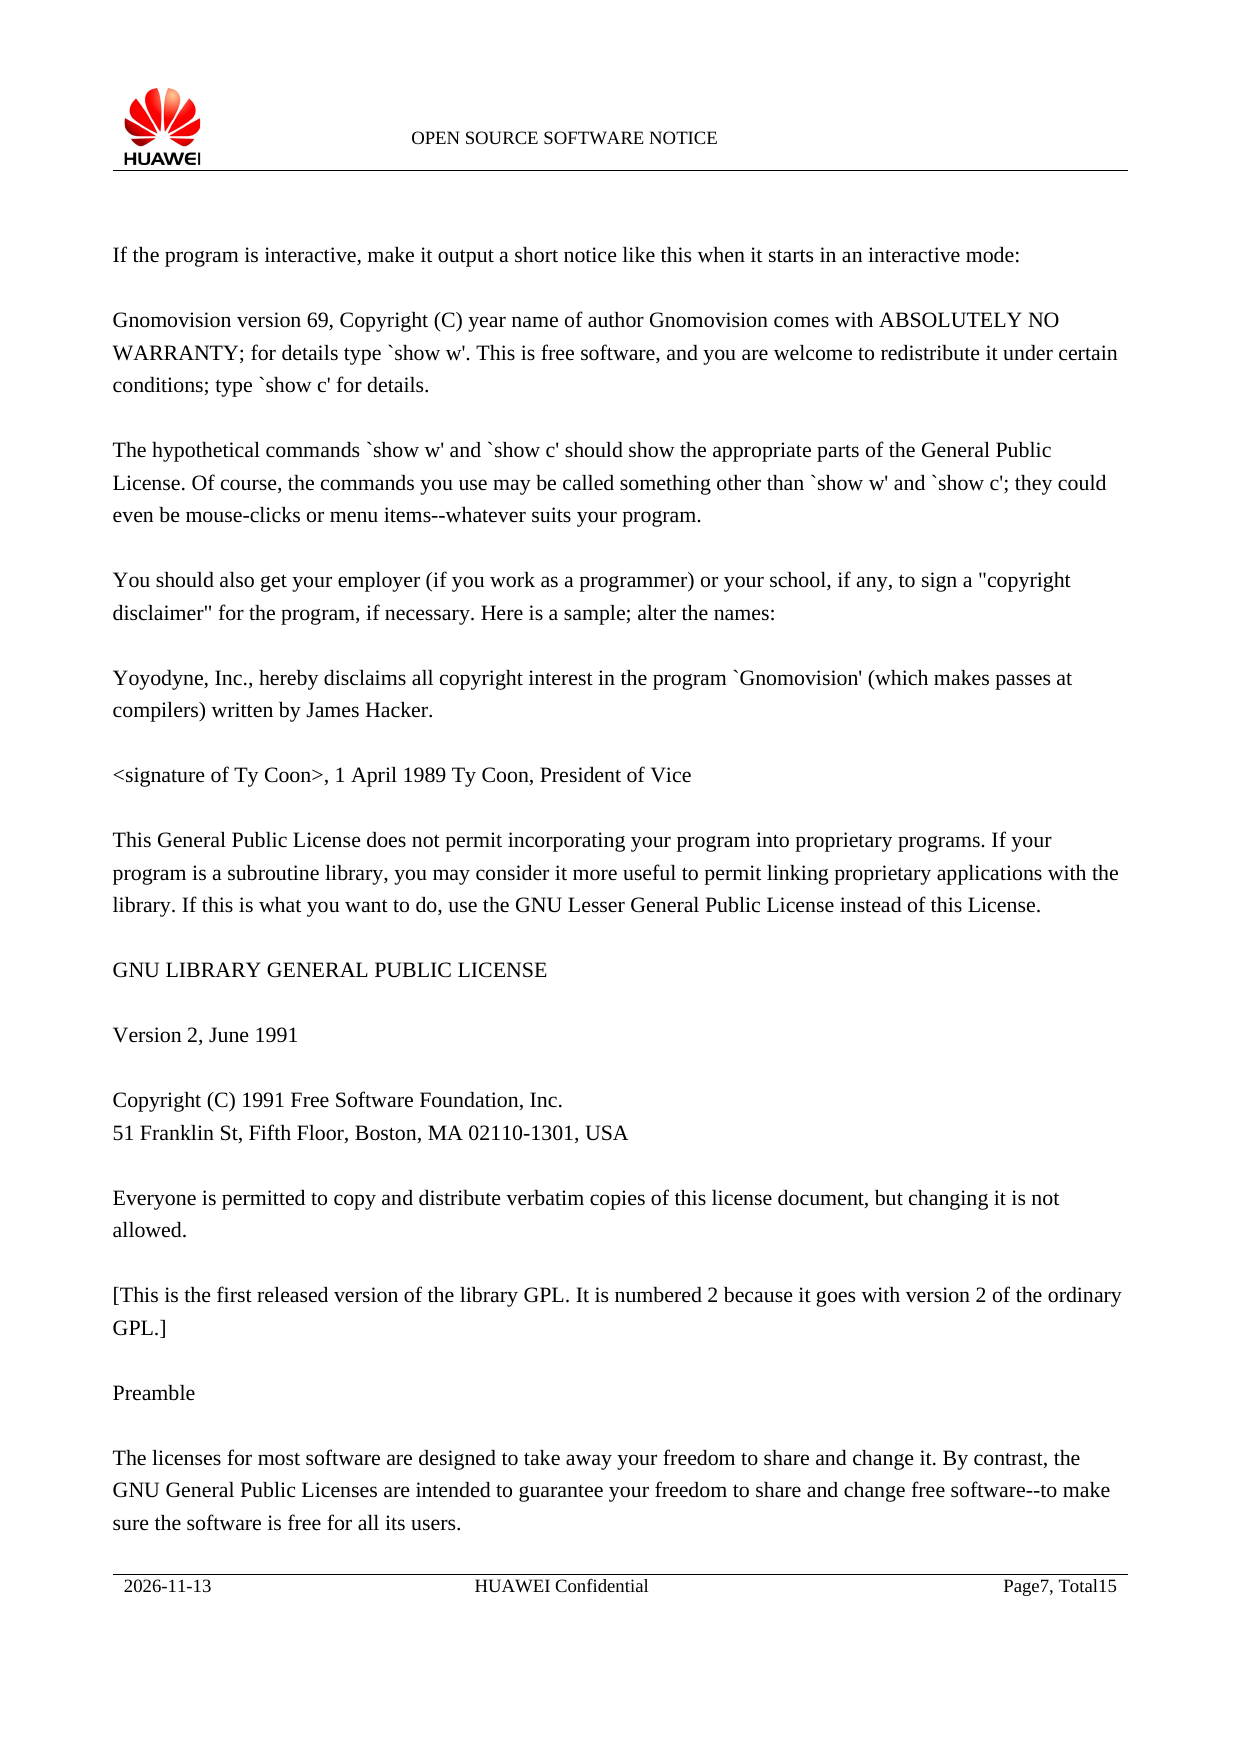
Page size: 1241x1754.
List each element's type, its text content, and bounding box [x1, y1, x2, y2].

picture [124, 88, 201, 165]
